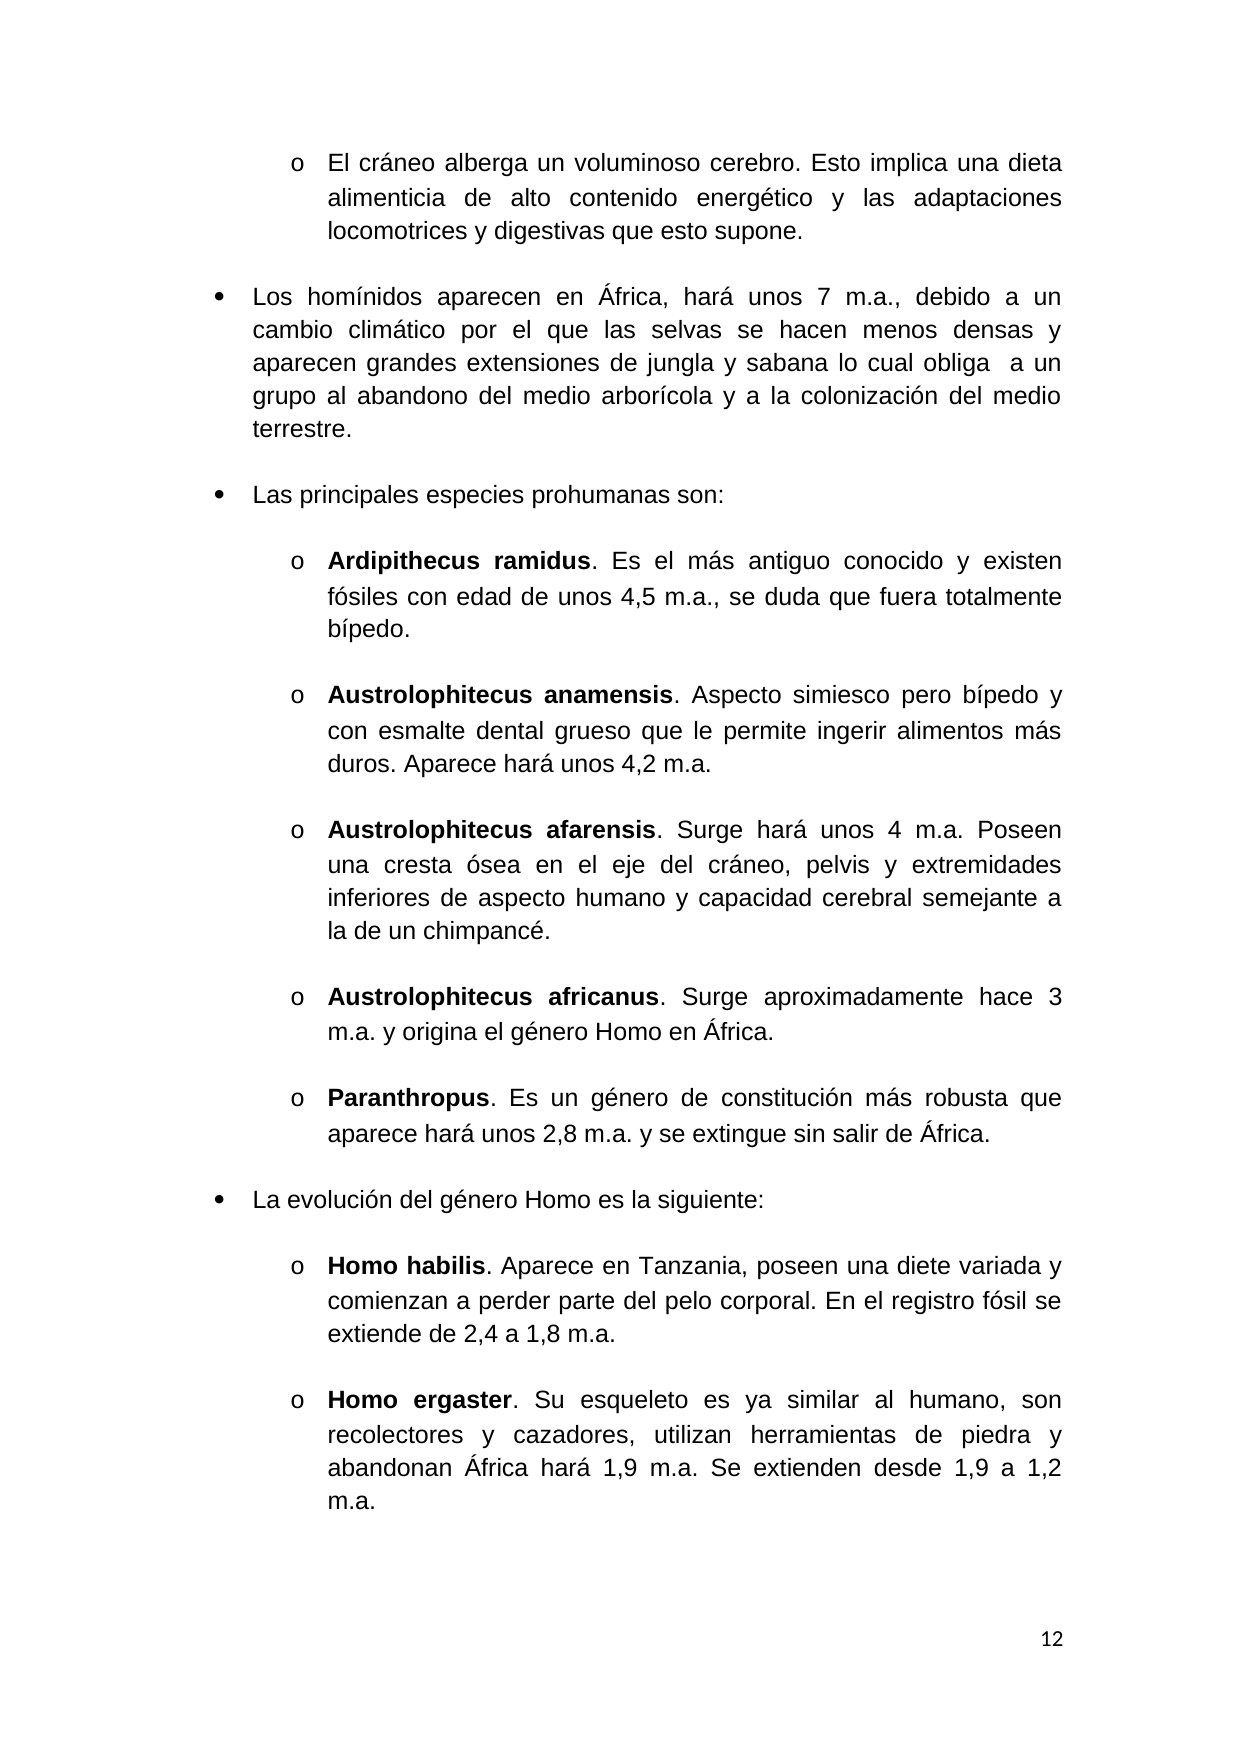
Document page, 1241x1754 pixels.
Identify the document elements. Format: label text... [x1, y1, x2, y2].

list Austrolophitecus afarensis. Surge hará unos 4 m.a. Poseen una cresta ósea en el eje del cráneo, pelvis y extremidades inferiores de aspecto humano y capacidad cerebral semejante a la de un chimpancé. [290, 815, 1063, 945]
list Austrolophitecus africanus. Surge aproximadamente hace 3 m.a. y origina el género Homo en África. [290, 982, 1063, 1046]
list Austrolophitecus anamensis. Aspecto simiesco pero bípedo y con esmalte dental grueso que le permite ingerir alimentos más duros. Aparece hará unos 4,2 m.a. [290, 681, 1063, 777]
list Homo ergaster. Su esqueleto es ya similar al humano, son recolectores y cazadores, utilizan herramientas de piedra y abandonan África hará 1,9 m.a. Se extienden desde 1,9 a 1,2 m.a. [290, 1385, 1063, 1515]
list Homo habilis. Aparece en Tanzania, poseen una diete variada y comienzan a perder parte del pelo corporal. En el registro fósil se extiende de 2,4 a 1,8 m.a. [290, 1251, 1063, 1348]
list La evolución del género Homo es la siguiente: [215, 1184, 1063, 1213]
list Paranthropus. Es un género de constitución más robusta que aparece hará unos 2,8 m.a. y se extingue sin salir de África. [290, 1083, 1063, 1147]
list Las principales especies prohumanas son: [215, 480, 1063, 509]
list Ardipithecus ramidus. Es el más antiguo conocido y existen fósiles con edad de unos 4,5 m.a., se duda que fuera totalmente bípedo. [290, 546, 1063, 643]
list Los homínidos aparecen en África, hará unos 7 m.a., debido a un cambio climático por el que las selvas se hacen menos densas y aparecen grandes extensiones de jungla y sabana lo cual obliga a un grupo al abandono del medio arborícola y a la colonización del medio terrestre. [215, 282, 1063, 443]
list El cráneo alberga un voluminoso cerebro. Esto implica una dieta alimenticia de alto contenido energético y las adaptaciones locomotrices y digestivas que esto supone. [290, 148, 1063, 244]
